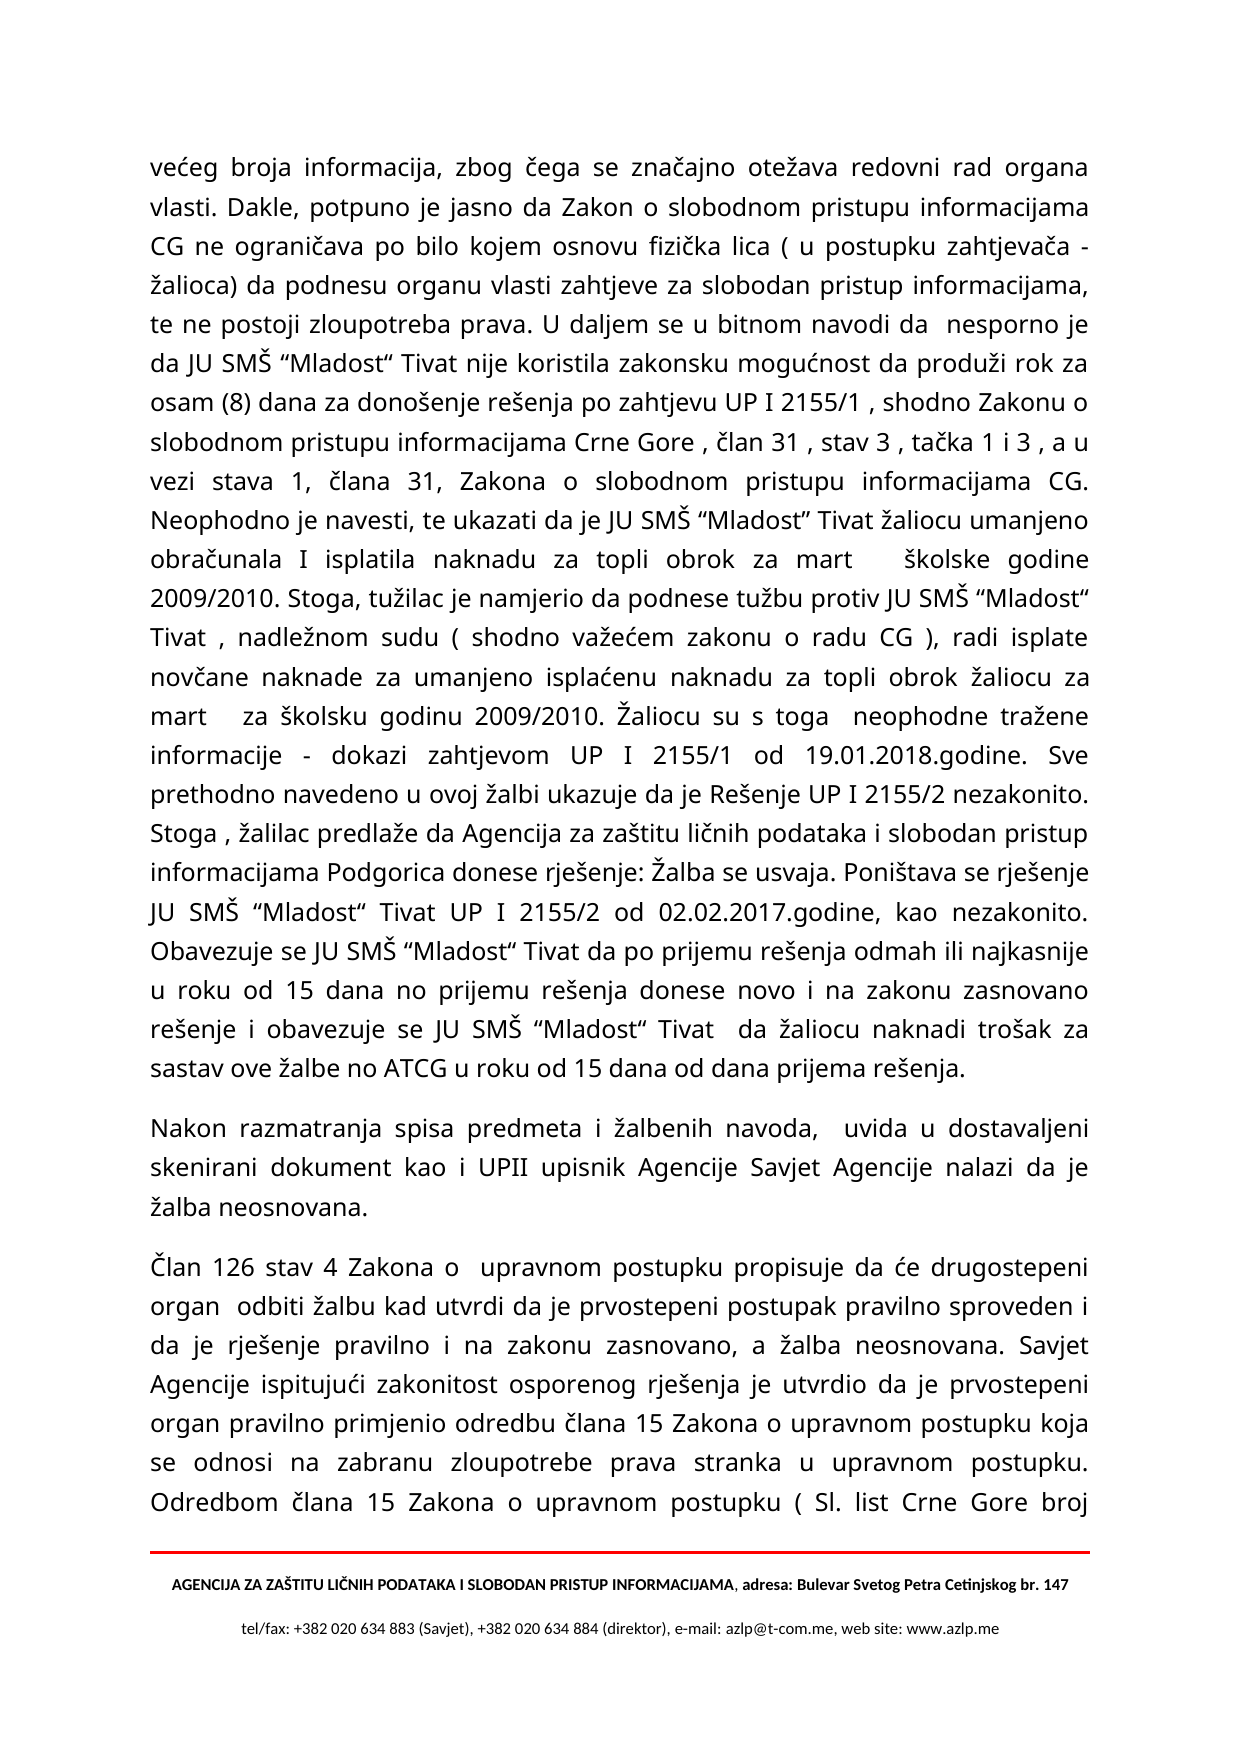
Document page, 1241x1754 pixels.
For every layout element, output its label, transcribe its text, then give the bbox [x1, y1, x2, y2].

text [150, 1249, 1090, 1518]
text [150, 150, 1090, 1085]
text Nakon razmatranja spisa predmeta i žalbenih navoda, uvida u dostavaljeni skenirani dokument kao i UPII upisnik Agencije Savjet Agencije nalazi da je žalba neosnovana. [150, 1111, 1090, 1223]
